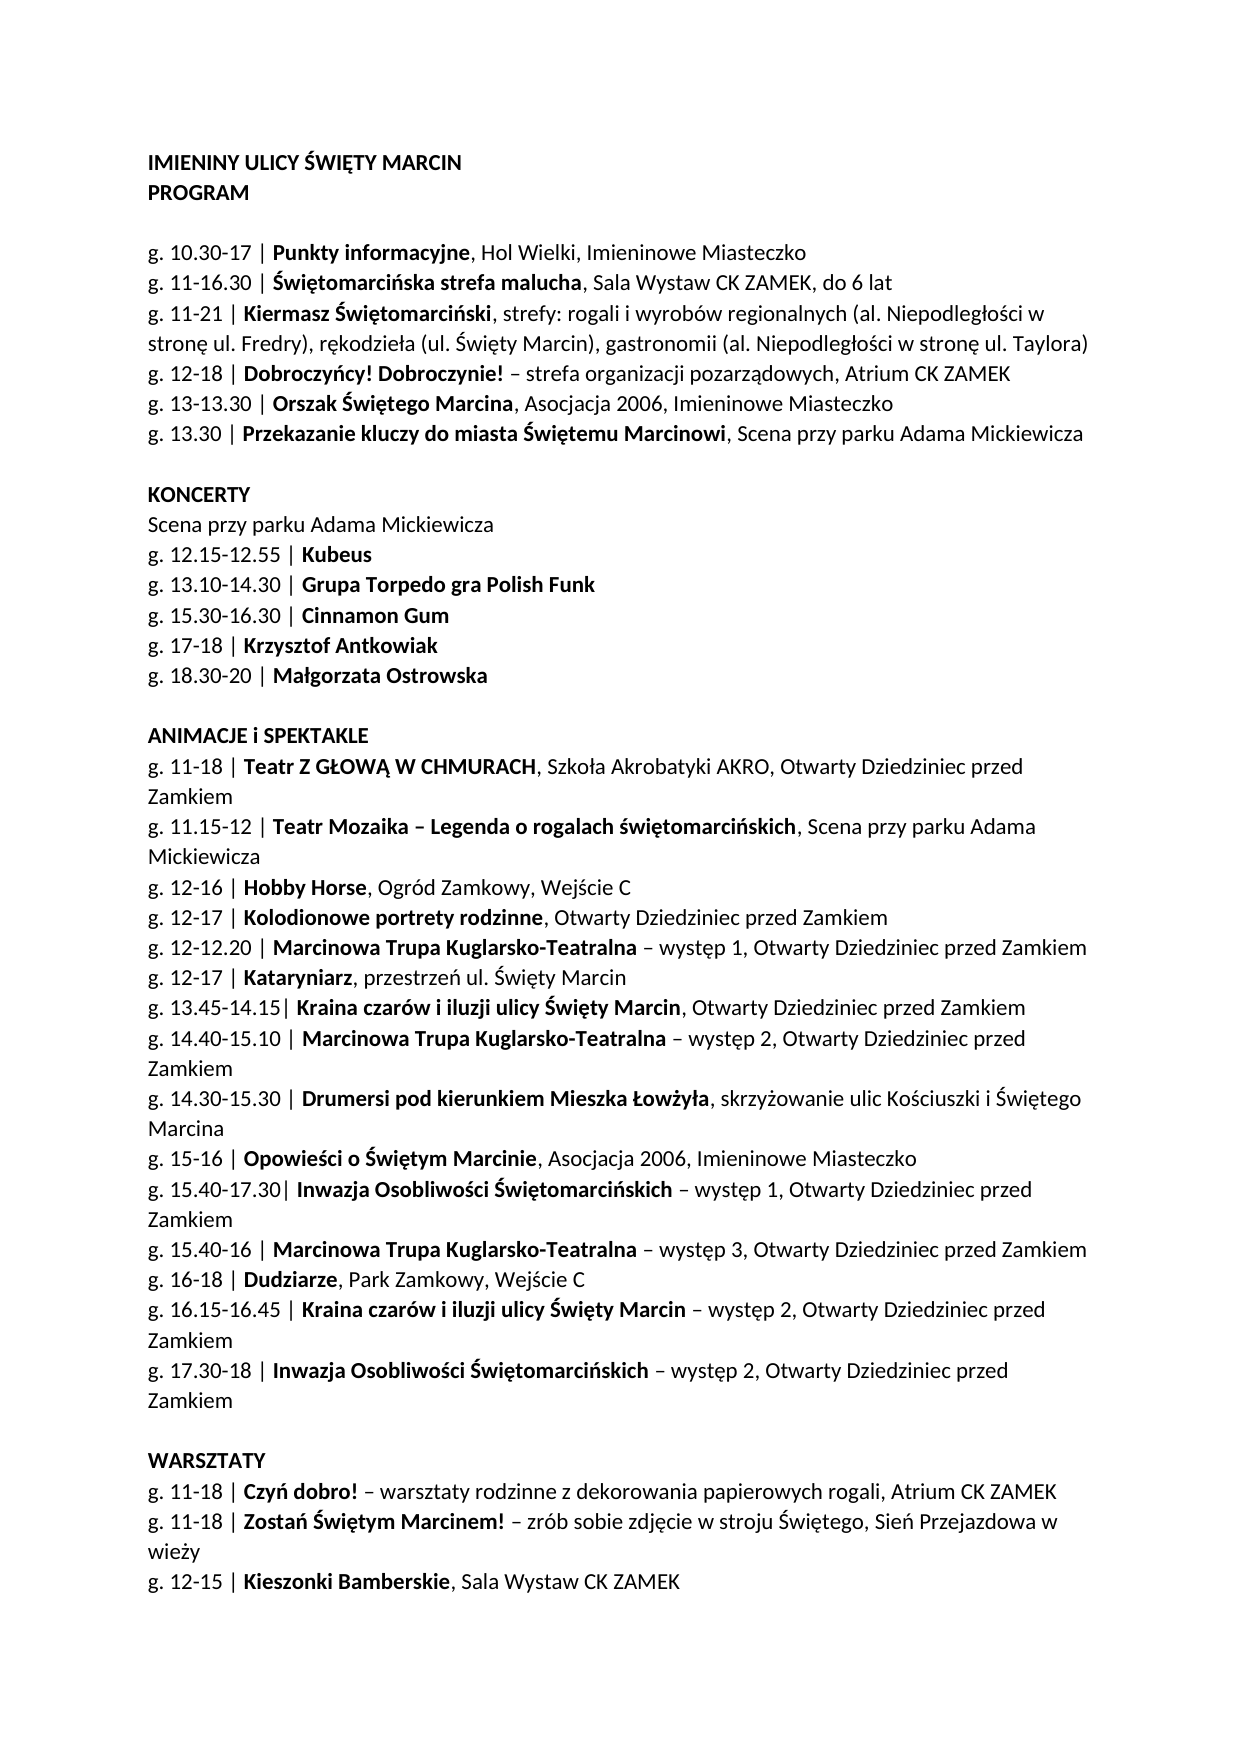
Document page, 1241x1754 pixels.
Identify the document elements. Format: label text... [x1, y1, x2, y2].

text WARSZTATY [148, 1447, 1093, 1474]
text g. 11-16.30 | Świętomarcińska strefa malucha, Sala Wystaw CK ZAMEK, do 6 lat [148, 268, 1093, 296]
text g. 12-12.20 | Marcinowa Trupa Kuglarsko-Teatralna – występ 1, Otwarty Dziedziniec przed Zamkiem [148, 933, 1093, 961]
text KONCERTY [148, 480, 1093, 508]
text g. 13-13.30 | Orszak Świętego Marcina, Asocjacja 2006, Imieninowe Miasteczko [148, 389, 1093, 417]
text g. 10.30-17 | Punkty informacyjne, Hol Wielki, Imieninowe Miasteczko [148, 238, 1093, 266]
text g. 18.30-20 | Małgorzata Ostrowska [148, 661, 1093, 689]
text IMIENINY ULICY ŚWIĘTY MARCIN [148, 148, 1093, 176]
text g. 11-18 | Teatr Z GŁOWĄ W CHMURACH, Szkoła Akrobatyki AKRO, Otwarty Dziedziniec przed Zamkiem [148, 752, 1093, 810]
text g. 15.30-16.30 | Cinnamon Gum [148, 601, 1093, 629]
text g. 11.15-12 | Teatr Mozaika – Legenda o rogalach świętomarcińskich, Scena przy parku Adama Mickiewicza [148, 812, 1093, 870]
text g. 14.30-15.30 | Drumersi pod kierunkiem Mieszka Łowżyła, skrzyżowanie ulic Kościuszki i Świętego Marcina [148, 1084, 1093, 1142]
text g. 12-15 | Kieszonki Bamberskie, Sala Wystaw CK ZAMEK [148, 1567, 1093, 1595]
text g. 17.30-18 | Inwazja Osobliwości Świętomarcińskich – występ 2, Otwarty Dziedziniec przed Zamkiem [148, 1356, 1093, 1414]
text g. 12-18 | Dobroczyńcy! Dobroczynie! – strefa organizacji pozarządowych, Atrium CK ZAMEK [148, 359, 1093, 387]
text g. 12-17 | Kataryniarz, przestrzeń ul. Święty Marcin [148, 963, 1093, 991]
text g. 11-21 | Kiermasz Świętomarciński, strefy: rogali i wyrobów regionalnych (al. Niepodległości w stronę ul. Fredry), rękodzieła (ul. Święty Marcin), gastronomii (al. Niepodległości w stronę ul. Taylora) [148, 299, 1093, 357]
text g. 13.45-14.15| Kraina czarów i iluzji ulicy Święty Marcin, Otwarty Dziedziniec przed Zamkiem [148, 993, 1093, 1021]
text g. 15.40-16 | Marcinowa Trupa Kuglarsko-Teatralna – występ 3, Otwarty Dziedziniec przed Zamkiem [148, 1235, 1093, 1263]
text ANIMACJE i SPEKTAKLE [148, 722, 1093, 749]
text PROGRAM [148, 178, 1093, 206]
text g. 11-18 | Zostań Świętym Marcinem! – zrób sobie zdjęcie w stroju Świętego, Sień Przejazdowa w wieży [148, 1507, 1093, 1565]
text g. 12.15-12.55 | Kubeus [148, 540, 1093, 568]
text g. 12-17 | Kolodionowe portrety rodzinne, Otwarty Dziedziniec przed Zamkiem [148, 903, 1093, 931]
text Scena przy parku Adama Mickiewicza [148, 510, 1093, 538]
text g. 14.40-15.10 | Marcinowa Trupa Kuglarsko-Teatralna – występ 2, Otwarty Dziedziniec przed Zamkiem [148, 1024, 1093, 1082]
text g. 15-16 | Opowieści o Świętym Marcinie, Asocjacja 2006, Imieninowe Miasteczko [148, 1144, 1093, 1172]
text g. 16.15-16.45 | Kraina czarów i iluzji ulicy Święty Marcin – występ 2, Otwarty Dziedziniec przed Zamkiem [148, 1296, 1093, 1354]
text g. 15.40-17.30| Inwazja Osobliwości Świętomarcińskich – występ 1, Otwarty Dziedziniec przed Zamkiem [148, 1175, 1093, 1233]
text g. 11-18 | Czyń dobro! – warsztaty rodzinne z dekorowania papierowych rogali, Atrium CK ZAMEK [148, 1477, 1093, 1505]
text g. 13.30 | Przekazanie kluczy do miasta Świętemu Marcinowi, Scena przy parku Adama Mickiewicza [148, 419, 1093, 447]
text g. 17-18 | Krzysztof Antkowiak [148, 631, 1093, 659]
text g. 16-18 | Dudziarze, Park Zamkowy, Wejście C [148, 1265, 1093, 1293]
text g. 12-16 | Hobby Horse, Ogród Zamkowy, Wejście C [148, 873, 1093, 901]
text g. 13.10-14.30 | Grupa Torpedo gra Polish Funk [148, 571, 1093, 598]
